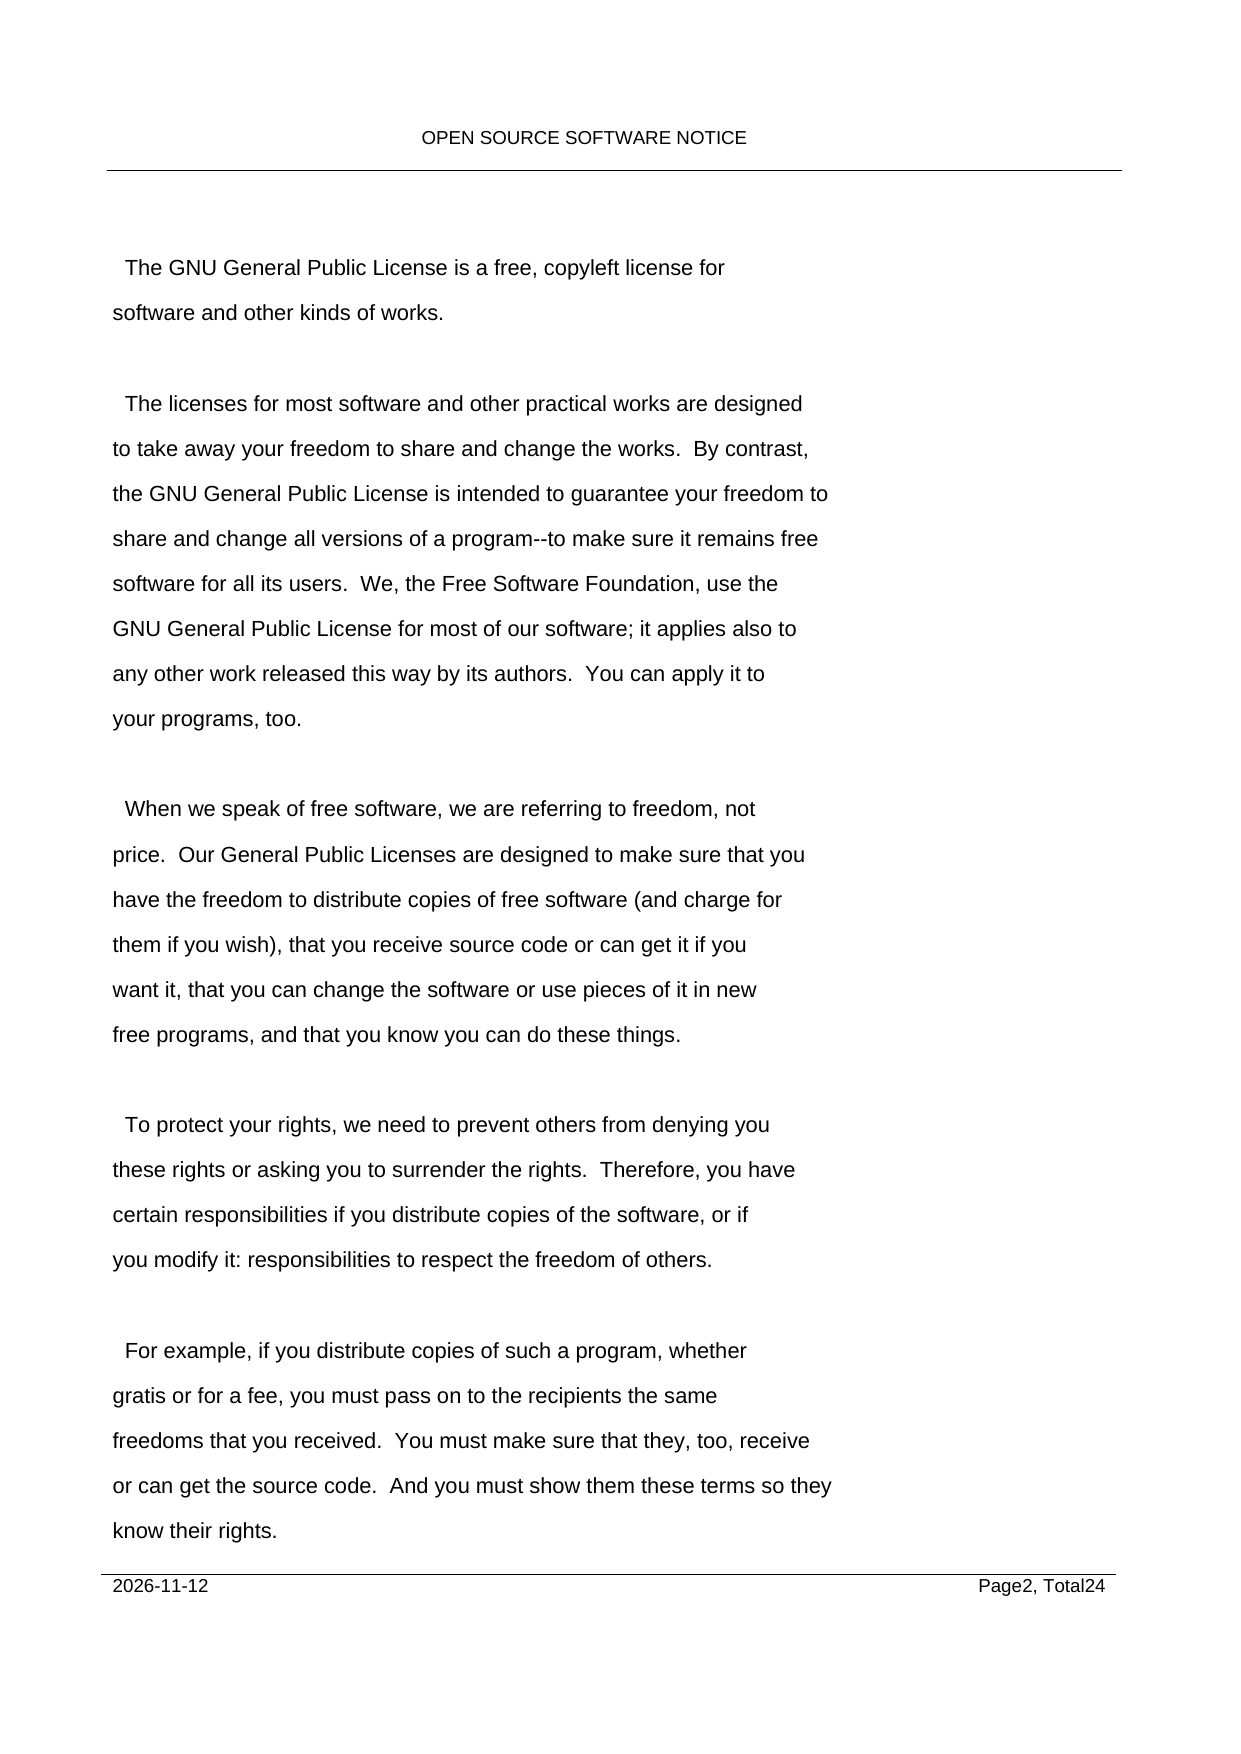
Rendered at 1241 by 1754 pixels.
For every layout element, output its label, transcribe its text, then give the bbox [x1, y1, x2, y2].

text or can get the source code. And you must show them these terms so they [112, 1469, 1128, 1502]
text share and change all versions of a program--to make sure it remains free [112, 522, 1128, 554]
text gratis or for a fee, you must pass on to the recipients the same [112, 1379, 1128, 1412]
text When we speak of free software, we are referring to freedom, not [112, 793, 1128, 825]
text the GNU General Public License is intended to guarantee your freedom to [112, 477, 1128, 509]
text freedoms that you received. You must make sure that they, too, receive [112, 1424, 1128, 1457]
text want it, that you can change the software or use pieces of it in new [112, 973, 1128, 1006]
text price. Our General Public Licenses are designed to make sure that you [112, 838, 1128, 870]
text your programs, too. [112, 702, 1128, 735]
text To protect your rights, we need to prevent others from denying you [112, 1108, 1128, 1141]
text For example, if you distribute copies of such a program, whether [112, 1334, 1128, 1366]
text know their rights. [112, 1514, 1128, 1547]
text software for all its users. We, the Free Software Foundation, use the [112, 567, 1128, 600]
text any other work released this way by its authors. You can apply it to [112, 657, 1128, 690]
text certain responsibilities if you distribute copies of the software, or if [112, 1199, 1128, 1231]
text software and other kinds of works. [112, 297, 1128, 329]
text you modify it: responsibilities to respect the freedom of others. [112, 1244, 1128, 1276]
text them if you wish), that you receive source code or can get it if you [112, 928, 1128, 961]
text have the freedom to distribute copies of free software (and charge for [112, 883, 1128, 915]
text The licenses for most software and other practical works are designed [112, 387, 1128, 419]
text The GNU General Public License is a free, copyleft license for [112, 251, 1128, 284]
text free programs, and that you know you can do these things. [112, 1018, 1128, 1051]
text to take away your freedom to share and change the works. By contrast, [112, 432, 1128, 464]
text GNU General Public License for most of our software; it applies also to [112, 612, 1128, 645]
text these rights or asking you to surrender the rights. Therefore, you have [112, 1153, 1128, 1186]
